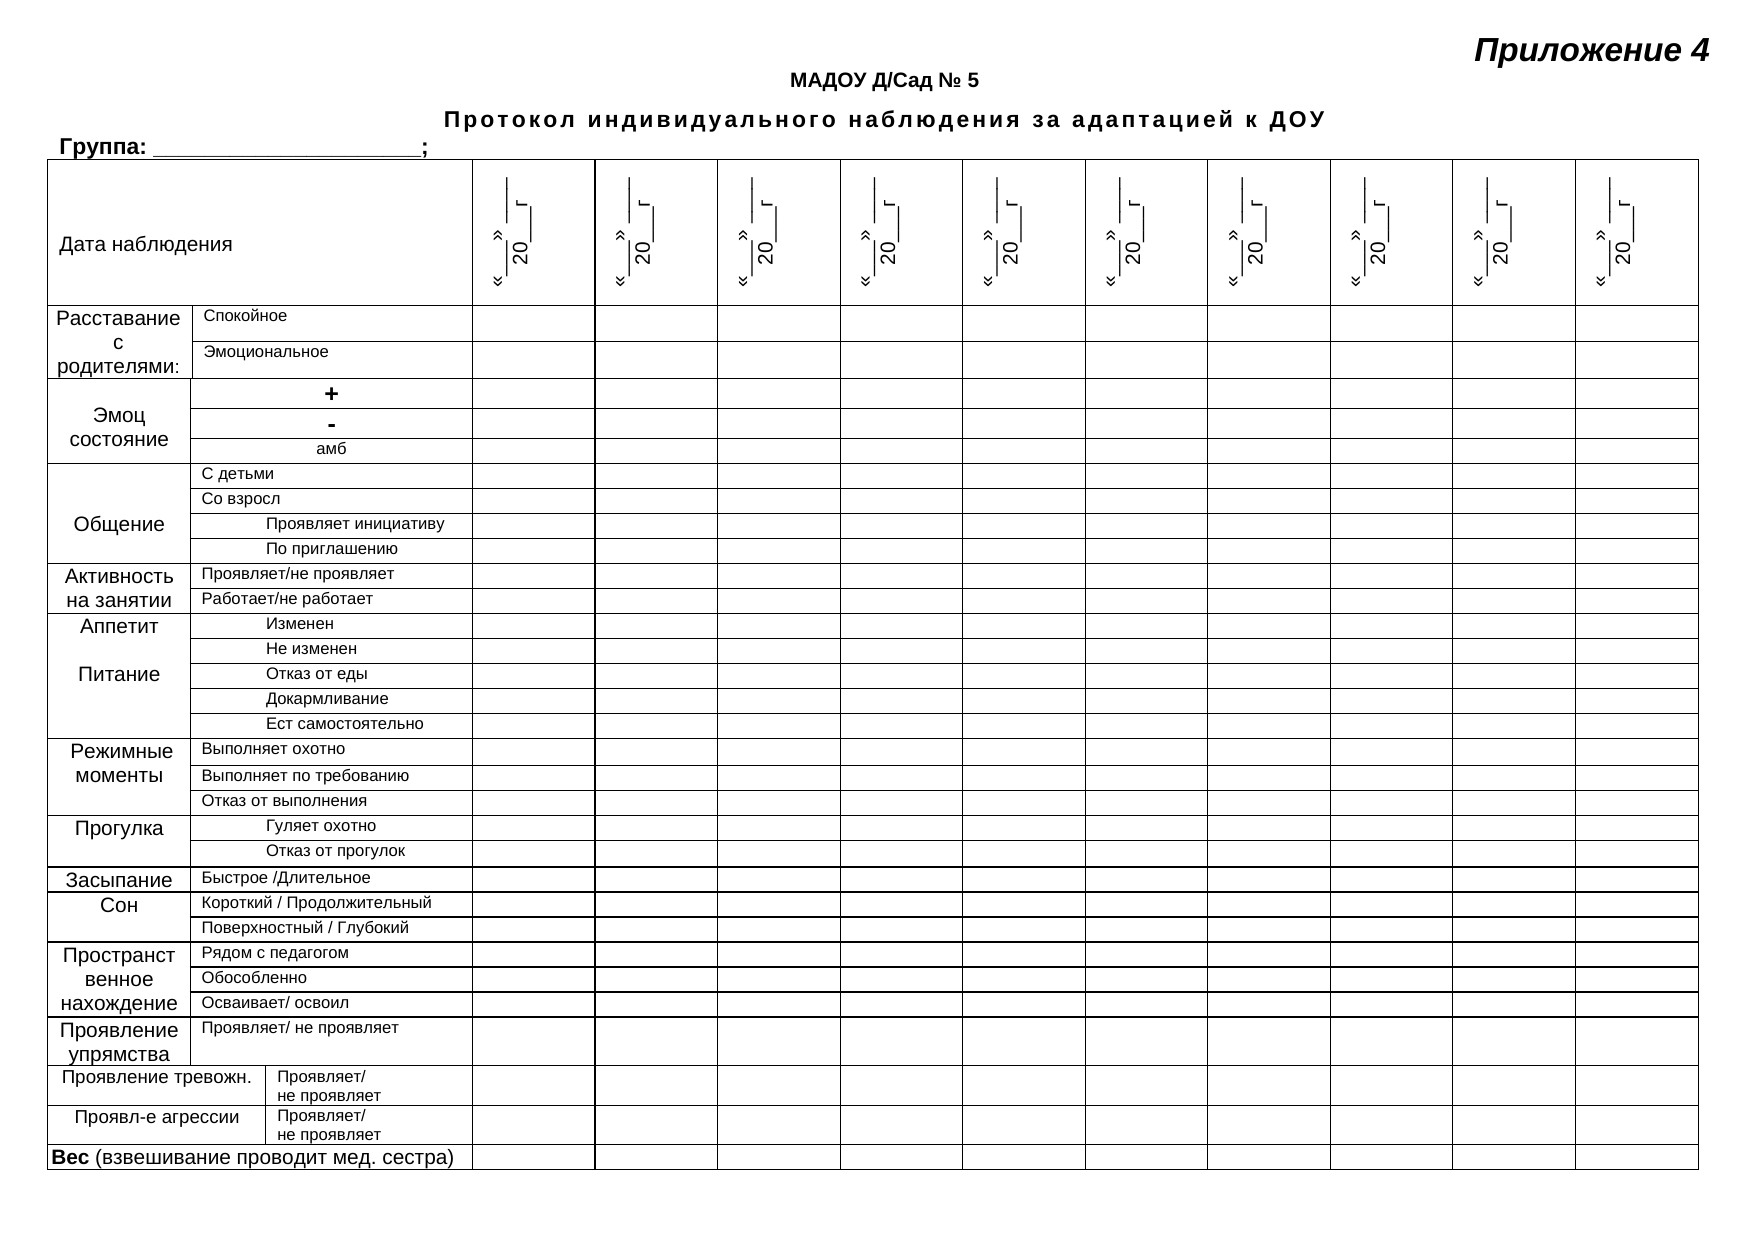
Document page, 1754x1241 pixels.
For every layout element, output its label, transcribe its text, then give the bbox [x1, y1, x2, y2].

table_cell [596, 342, 717, 378]
table_cell Со взросл [191, 489, 472, 513]
table_cell [473, 1106, 594, 1144]
table_cell Проявляет/ не проявляет [191, 1018, 472, 1065]
table_cell [841, 689, 962, 713]
table_cell [1208, 739, 1330, 764]
table_cell [718, 893, 840, 916]
table_cell [1331, 791, 1452, 814]
table_cell [1331, 614, 1452, 638]
table_cell [718, 689, 840, 713]
table_cell [1453, 489, 1575, 513]
table_cell [1086, 639, 1207, 663]
table_cell амб [191, 439, 472, 463]
table_cell [596, 689, 717, 713]
table_cell Выполняет по требованию [191, 766, 472, 789]
table_cell [596, 514, 717, 538]
table_cell + [191, 379, 472, 408]
table_cell [1086, 868, 1207, 891]
table_cell [1208, 539, 1330, 563]
table_cell [473, 564, 594, 588]
table_cell [473, 306, 594, 341]
table_cell [1331, 714, 1452, 738]
table_cell [1453, 739, 1575, 764]
table_cell [963, 664, 1085, 688]
table_cell [1086, 464, 1207, 488]
table_cell Аппетит Питание [48, 614, 190, 738]
table_cell [1208, 464, 1330, 488]
table_cell [1208, 993, 1330, 1016]
table_cell [841, 816, 962, 839]
table_cell [1576, 306, 1698, 341]
table_cell Отказ от прогулок [191, 841, 472, 866]
table_cell [1208, 489, 1330, 513]
table_cell [473, 714, 594, 738]
table_cell [841, 968, 962, 991]
table_cell [473, 439, 594, 463]
table_cell [1086, 1018, 1207, 1065]
table_cell [1453, 464, 1575, 488]
table_cell [1331, 739, 1452, 764]
table_cell [963, 409, 1085, 438]
table_cell [1576, 539, 1698, 563]
table_cell [1208, 868, 1330, 891]
table_cell [841, 539, 962, 563]
table_cell [718, 1066, 840, 1105]
table_cell [1086, 614, 1207, 638]
table_cell Короткий / Продолжительный [191, 893, 472, 916]
table_cell Проявл-е агрессии [48, 1106, 265, 1144]
table_cell [1576, 664, 1698, 688]
table_cell [718, 409, 840, 438]
table_cell [841, 893, 962, 916]
table_cell [473, 664, 594, 688]
table_cell [841, 514, 962, 538]
table_cell [1208, 379, 1330, 408]
table_cell [1331, 689, 1452, 713]
table_cell [473, 514, 594, 538]
table_cell [1576, 816, 1698, 839]
table_cell Проявление упрямства [48, 1018, 190, 1065]
table_cell [718, 1018, 840, 1065]
table_cell [473, 868, 594, 891]
table_cell [963, 893, 1085, 916]
table_cell [473, 689, 594, 713]
table_cell Активность на занятии [48, 564, 190, 613]
table_cell [841, 841, 962, 866]
table_cell Осваивает/ освоил [191, 993, 472, 1016]
table_cell По приглашению [191, 539, 472, 563]
table_cell [1086, 439, 1207, 463]
table_cell [1576, 791, 1698, 814]
table_cell [473, 791, 594, 814]
table_cell [1208, 841, 1330, 866]
table_cell [596, 993, 717, 1016]
table_cell [841, 1018, 962, 1065]
table_cell [718, 791, 840, 814]
table_cell [841, 943, 962, 966]
table_cell Отказ от выполнения [191, 791, 472, 814]
table_cell [1086, 841, 1207, 866]
table_cell [718, 514, 840, 538]
table_cell [1576, 766, 1698, 789]
table_cell Режимные моменты [48, 739, 190, 814]
table_cell [963, 342, 1085, 378]
table_cell [1453, 1145, 1575, 1169]
table_header «___» ____ 20___г [963, 160, 1085, 305]
table_cell [596, 868, 717, 891]
table_cell [596, 841, 717, 866]
table_cell Пространственное нахождение [48, 943, 190, 1016]
table_cell [1576, 943, 1698, 966]
table_cell [473, 893, 594, 916]
table_cell [1453, 539, 1575, 563]
table_cell [1086, 968, 1207, 991]
table_cell [1453, 918, 1575, 941]
table_cell [1208, 589, 1330, 613]
table_cell [1331, 664, 1452, 688]
table_cell [963, 489, 1085, 513]
table_cell [1576, 489, 1698, 513]
table_cell [1576, 639, 1698, 663]
table_cell [841, 306, 962, 341]
table_cell [1453, 714, 1575, 738]
table_cell Рядом с педагогом [191, 943, 472, 966]
table_cell [963, 766, 1085, 789]
table_cell [963, 714, 1085, 738]
table_cell [1086, 766, 1207, 789]
table_cell [1086, 1066, 1207, 1105]
table_cell [473, 816, 594, 839]
table_cell [963, 918, 1085, 941]
table_cell [1331, 868, 1452, 891]
table_cell [718, 1106, 840, 1144]
text Приложение 4 [59, 29, 1710, 68]
table_cell [1086, 816, 1207, 839]
table_cell [1086, 1106, 1207, 1144]
table_cell [473, 614, 594, 638]
table_cell [718, 841, 840, 866]
table_cell [1576, 868, 1698, 891]
table_cell [841, 342, 962, 378]
table_cell Проявляет инициативу [191, 514, 472, 538]
table_cell [1453, 564, 1575, 588]
table_cell [963, 868, 1085, 891]
table_cell [1331, 379, 1452, 408]
table_cell [718, 379, 840, 408]
table_cell [1208, 714, 1330, 738]
table_cell [963, 539, 1085, 563]
table_cell [1453, 1066, 1575, 1105]
table_cell [1208, 893, 1330, 916]
table_cell [963, 464, 1085, 488]
table_cell [718, 342, 840, 378]
table_cell [1086, 306, 1207, 341]
table_cell [1453, 409, 1575, 438]
table_cell [1453, 943, 1575, 966]
table_cell [1576, 918, 1698, 941]
table_cell [1453, 816, 1575, 839]
table_cell [1208, 1018, 1330, 1065]
table_header «___» ____ 20___г [718, 160, 840, 305]
table_cell [841, 589, 962, 613]
table_cell [841, 639, 962, 663]
table_cell [718, 816, 840, 839]
table_cell Отказ от еды [191, 664, 472, 688]
table_cell [841, 564, 962, 588]
table_cell [596, 589, 717, 613]
table_cell [1331, 439, 1452, 463]
table_cell [1576, 1018, 1698, 1065]
table_cell [1331, 409, 1452, 438]
table_cell [1208, 766, 1330, 789]
table_cell [1208, 409, 1330, 438]
table_header «___» ____ 20___г [1576, 160, 1698, 305]
table_cell [1086, 893, 1207, 916]
table_cell [1576, 439, 1698, 463]
table_cell [596, 893, 717, 916]
table_cell С детьми [191, 464, 472, 488]
table_cell [963, 514, 1085, 538]
table_cell [473, 918, 594, 941]
table_cell [1331, 918, 1452, 941]
table_cell [1331, 993, 1452, 1016]
table_cell Проявляет/ не проявляет [266, 1106, 472, 1144]
table_cell [473, 841, 594, 866]
table_cell - [191, 409, 472, 438]
table_cell Проявление тревожн. [48, 1066, 265, 1105]
table_cell Расставание с родителями: [48, 306, 192, 378]
table_cell [1208, 514, 1330, 538]
table_cell [841, 409, 962, 438]
table_cell [1576, 1066, 1698, 1105]
table_cell [1208, 791, 1330, 814]
table_cell [596, 409, 717, 438]
table_cell [963, 564, 1085, 588]
table_cell [841, 868, 962, 891]
table_cell [1331, 1106, 1452, 1144]
table_cell [473, 409, 594, 438]
table_cell [963, 816, 1085, 839]
text Протокол индивидуального наблюдения за адаптацией к ДОУ [59, 106, 1710, 133]
table_cell [1453, 868, 1575, 891]
table_header «___» ____ 20___г [1453, 160, 1575, 305]
table_cell [596, 379, 717, 408]
table_cell [1331, 816, 1452, 839]
table_cell [1331, 893, 1452, 916]
table_cell [1576, 379, 1698, 408]
table_cell Выполняет охотно [191, 739, 472, 764]
table_cell [1576, 342, 1698, 378]
table_cell [1086, 539, 1207, 563]
table_cell [718, 943, 840, 966]
table_cell [473, 342, 594, 378]
table_cell Докармливание [191, 689, 472, 713]
table_cell [963, 306, 1085, 341]
table_cell [1086, 739, 1207, 764]
table_cell [963, 791, 1085, 814]
table_cell [963, 1018, 1085, 1065]
table_cell [596, 766, 717, 789]
table_cell Проявляет/не проявляет [191, 564, 472, 588]
table_cell [1331, 539, 1452, 563]
table_cell [1453, 439, 1575, 463]
table_cell [841, 464, 962, 488]
table_cell [718, 539, 840, 563]
table_cell [596, 464, 717, 488]
table_cell [596, 564, 717, 588]
table_cell [1086, 489, 1207, 513]
table_header «___» ____ 20___г [1331, 160, 1452, 305]
table_cell [963, 1106, 1085, 1144]
table_cell Спокойное [193, 306, 472, 341]
table_cell [596, 1145, 717, 1169]
table_cell [1576, 714, 1698, 738]
table_cell [718, 766, 840, 789]
table_cell [841, 993, 962, 1016]
table_cell [1576, 841, 1698, 866]
table_cell [1576, 514, 1698, 538]
table_cell [1208, 564, 1330, 588]
table_cell [718, 589, 840, 613]
table_cell [841, 739, 962, 764]
table_cell [473, 766, 594, 789]
table_cell [1086, 564, 1207, 588]
table_cell [596, 639, 717, 663]
table_cell [963, 589, 1085, 613]
table_cell [596, 539, 717, 563]
table_cell [1086, 714, 1207, 738]
table_cell [1331, 1018, 1452, 1065]
table_cell [1576, 589, 1698, 613]
table_cell [473, 589, 594, 613]
table_cell [1208, 689, 1330, 713]
table_cell [718, 614, 840, 638]
table_cell [596, 791, 717, 814]
table_cell [596, 1018, 717, 1065]
table_cell [963, 1066, 1085, 1105]
table_cell [596, 664, 717, 688]
table_cell [963, 689, 1085, 713]
table_cell [963, 439, 1085, 463]
table_cell [1453, 379, 1575, 408]
table_cell [841, 714, 962, 738]
table_cell [596, 816, 717, 839]
table_cell [1331, 1145, 1452, 1169]
table_cell [1331, 766, 1452, 789]
table_cell [718, 739, 840, 764]
table_cell [718, 489, 840, 513]
table_cell [1331, 968, 1452, 991]
table_cell [1086, 993, 1207, 1016]
table_cell [1208, 943, 1330, 966]
table_cell [1086, 664, 1207, 688]
table_cell [1576, 993, 1698, 1016]
table_cell [1453, 893, 1575, 916]
table_cell Ест самостоятельно [191, 714, 472, 738]
table_cell [1331, 943, 1452, 966]
table_cell [718, 714, 840, 738]
table_cell [1576, 409, 1698, 438]
table_cell [718, 664, 840, 688]
table_cell [718, 639, 840, 663]
table_cell [1208, 1066, 1330, 1105]
table_cell Обособленно [191, 968, 472, 991]
table_cell [1453, 841, 1575, 866]
table_cell [596, 439, 717, 463]
table_cell [1331, 639, 1452, 663]
table_cell [841, 1066, 962, 1105]
table_cell Изменен [191, 614, 472, 638]
table_cell [1453, 1106, 1575, 1144]
table_cell [1208, 342, 1330, 378]
table_cell [1331, 489, 1452, 513]
table_cell [1086, 689, 1207, 713]
table_cell [1453, 614, 1575, 638]
table_cell [1576, 464, 1698, 488]
table_cell Работает/не работает [191, 589, 472, 613]
table_cell [596, 1106, 717, 1144]
table_cell [473, 993, 594, 1016]
table_cell [1086, 514, 1207, 538]
table_cell [1453, 791, 1575, 814]
table_header «___» ____ 20___г [596, 160, 717, 305]
table_cell [1453, 689, 1575, 713]
table_cell [1576, 968, 1698, 991]
table_cell [473, 379, 594, 408]
table_header «___» ____ 20___г [1086, 160, 1207, 305]
table_cell [963, 943, 1085, 966]
table_cell [1453, 589, 1575, 613]
table_cell [1453, 639, 1575, 663]
table_cell Эмоц состояние [48, 379, 190, 463]
table_cell [963, 739, 1085, 764]
table_cell Быстрое /Длительное [191, 868, 472, 891]
table_cell [963, 841, 1085, 866]
table_cell [473, 968, 594, 991]
table_cell [1453, 968, 1575, 991]
table_cell [1208, 918, 1330, 941]
table_cell [718, 564, 840, 588]
table_cell [473, 943, 594, 966]
table_cell [718, 1145, 840, 1169]
table_cell [1086, 409, 1207, 438]
table_cell [718, 464, 840, 488]
table_header «___» ____ 20___г [841, 160, 962, 305]
table_cell [473, 639, 594, 663]
table_cell [1208, 639, 1330, 663]
table_cell [1453, 766, 1575, 789]
table_cell [1208, 306, 1330, 341]
table_header «___» ____ 20___г [473, 160, 594, 305]
table_cell [963, 968, 1085, 991]
table_cell [1576, 1145, 1698, 1169]
table_cell [1331, 342, 1452, 378]
table_cell [596, 943, 717, 966]
table_cell [841, 1145, 962, 1169]
table_cell [1331, 306, 1452, 341]
table_cell [963, 379, 1085, 408]
table_cell [963, 993, 1085, 1016]
table_cell [718, 868, 840, 891]
table_cell Засыпание [48, 868, 190, 891]
table_cell [1576, 564, 1698, 588]
table_cell [718, 918, 840, 941]
table_cell [841, 791, 962, 814]
table_cell [1453, 514, 1575, 538]
table_cell [596, 918, 717, 941]
table_cell [596, 739, 717, 764]
table_cell [841, 1106, 962, 1144]
table_cell [1576, 893, 1698, 916]
table_cell Общение [48, 464, 190, 563]
table_cell Поверхностный / Глубокий [191, 918, 472, 941]
table_cell [841, 489, 962, 513]
table_cell [1208, 1106, 1330, 1144]
table_cell Эмоциональное [193, 342, 472, 378]
table_cell [718, 993, 840, 1016]
table_cell [718, 968, 840, 991]
table_cell Не изменен [191, 639, 472, 663]
table_cell [718, 306, 840, 341]
table_header Дата наблюдения [48, 160, 472, 305]
table_cell [718, 439, 840, 463]
table_cell Проявляет/ не проявляет [266, 1066, 472, 1105]
table_cell [596, 614, 717, 638]
table_cell [1331, 1066, 1452, 1105]
table_cell [596, 306, 717, 341]
table_header «___» ____ 20___г [1208, 160, 1330, 305]
table_cell [473, 464, 594, 488]
table_cell [596, 1066, 717, 1105]
table_cell [1331, 464, 1452, 488]
table_cell [1331, 589, 1452, 613]
table_cell [473, 1066, 594, 1105]
table_cell [1576, 1106, 1698, 1144]
table_cell [1086, 1145, 1207, 1169]
table_cell [1453, 664, 1575, 688]
table_cell [841, 614, 962, 638]
table_cell [841, 379, 962, 408]
table_cell [1576, 739, 1698, 764]
table_cell [1208, 664, 1330, 688]
table_cell [1208, 1145, 1330, 1169]
table_cell [596, 968, 717, 991]
table_cell Вес (взвешивание проводит мед. сестра) [48, 1145, 472, 1169]
table_cell [473, 539, 594, 563]
table_cell [473, 1145, 594, 1169]
table_cell [1086, 342, 1207, 378]
table_cell [1086, 379, 1207, 408]
table_cell [1208, 968, 1330, 991]
table_cell [1208, 439, 1330, 463]
table_cell [1331, 514, 1452, 538]
table_cell [473, 1018, 594, 1065]
table_cell [1086, 943, 1207, 966]
table_cell [1576, 614, 1698, 638]
table_cell [841, 918, 962, 941]
table_cell [473, 489, 594, 513]
table_cell [841, 664, 962, 688]
table_cell [1453, 306, 1575, 341]
table_cell Прогулка [48, 816, 190, 866]
table_cell [1208, 816, 1330, 839]
table_cell [963, 614, 1085, 638]
table_cell [1331, 564, 1452, 588]
table_cell [963, 1145, 1085, 1169]
table_cell [1576, 689, 1698, 713]
text МАДОУ Д/Сад № 5 [59, 68, 1710, 92]
table_cell [1086, 589, 1207, 613]
table_cell [1086, 918, 1207, 941]
table_cell Гуляет охотно [191, 816, 472, 839]
table_cell [1453, 1018, 1575, 1065]
table_cell [1453, 342, 1575, 378]
table_cell [596, 489, 717, 513]
table_cell [1453, 993, 1575, 1016]
table_cell [1331, 841, 1452, 866]
table_cell [841, 766, 962, 789]
table_cell [841, 439, 962, 463]
table_cell [963, 639, 1085, 663]
table_cell [1208, 614, 1330, 638]
table_cell [1086, 791, 1207, 814]
text Группа: _____________________; [59, 133, 1710, 159]
table_cell Сон [48, 893, 190, 941]
table_cell [596, 714, 717, 738]
table_cell [473, 739, 594, 764]
